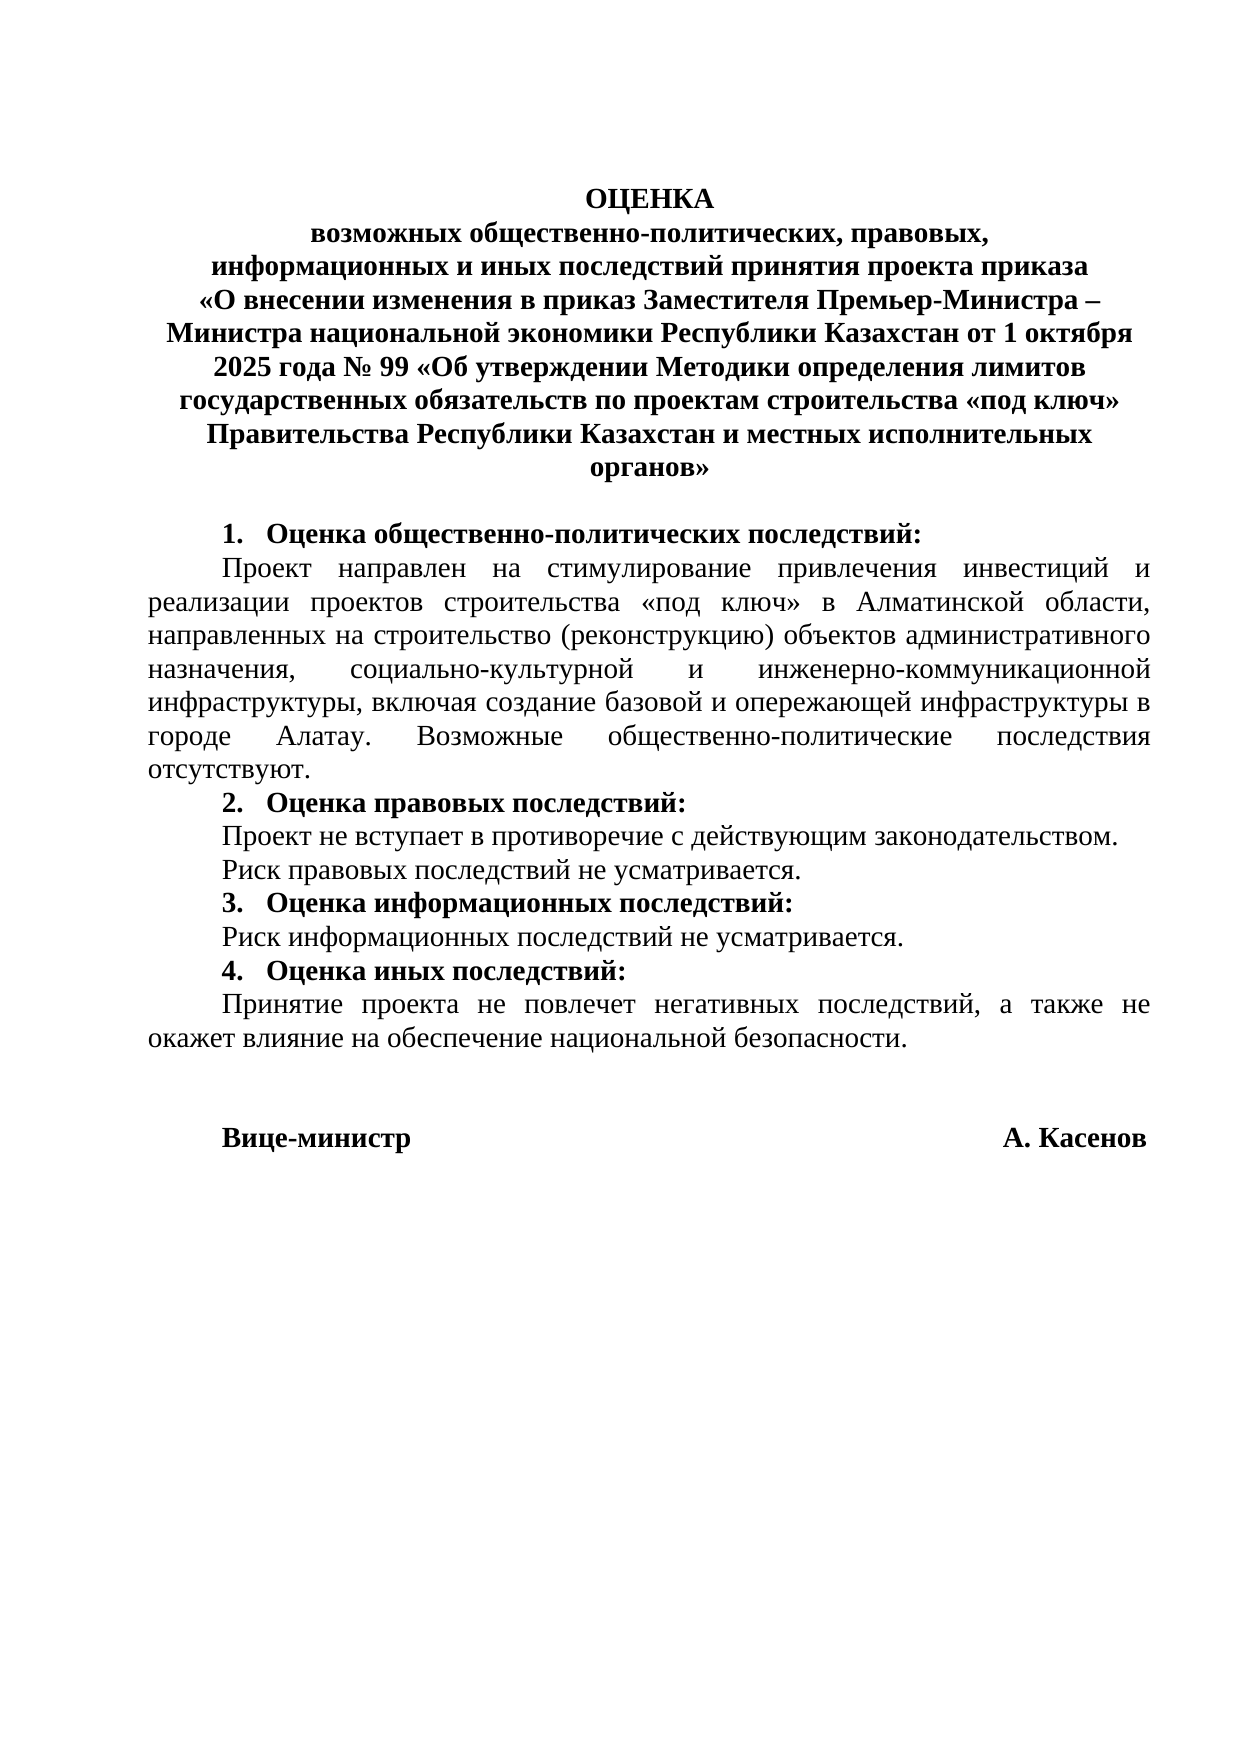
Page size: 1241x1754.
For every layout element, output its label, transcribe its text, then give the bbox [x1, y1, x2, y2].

text возможных общественно-политических, правовых, [148, 215, 1152, 248]
text Вице-министр А. Касенов [222, 1120, 1152, 1154]
text 4. Оценка иных последствий: [148, 953, 1152, 986]
text Риск правовых последствий не усматривается. [148, 852, 1152, 886]
text Проект не вступает в противоречие с действующим законодательством. [148, 818, 1152, 852]
text 1. Оценка общественно-политических последствий: [148, 517, 1152, 550]
text Риск информационных последствий не усматривается. [148, 919, 1152, 953]
text информационных и иных последствий принятия проекта приказа [148, 248, 1152, 282]
text «О внесении изменения в приказ Заместителя Премьер-Министра – Министра национальной экономики Республики Казахстан от 1 октября 2025 года № 99 «Об утверждении Методики определения лимитов государственных обязательств по проектам строительства «под ключ» Правительства Республики Казахстан и местных исполнительных органов» [148, 282, 1152, 483]
text ОЦЕНКА [148, 181, 1152, 215]
text Принятие проекта не повлечет негативных последствий, а также не окажет влияние на обеспечение национальной безопасности. [148, 986, 1152, 1053]
text 3. Оценка информационных последствий: [148, 886, 1152, 919]
text Проект направлен на стимулирование привлечения инвестиций и реализации проектов строительства «под ключ» в Алматинской области, направленных на строительство (реконструкцию) объектов административного назначения, социально-культурной и инженерно-коммуникационной инфраструктуры, включая создание базовой и опережающей инфраструктуры в городе Алатау. Возможные общественно-политические последствия отсутствуют. [148, 550, 1152, 785]
text 2. Оценка правовых последствий: [148, 785, 1152, 818]
